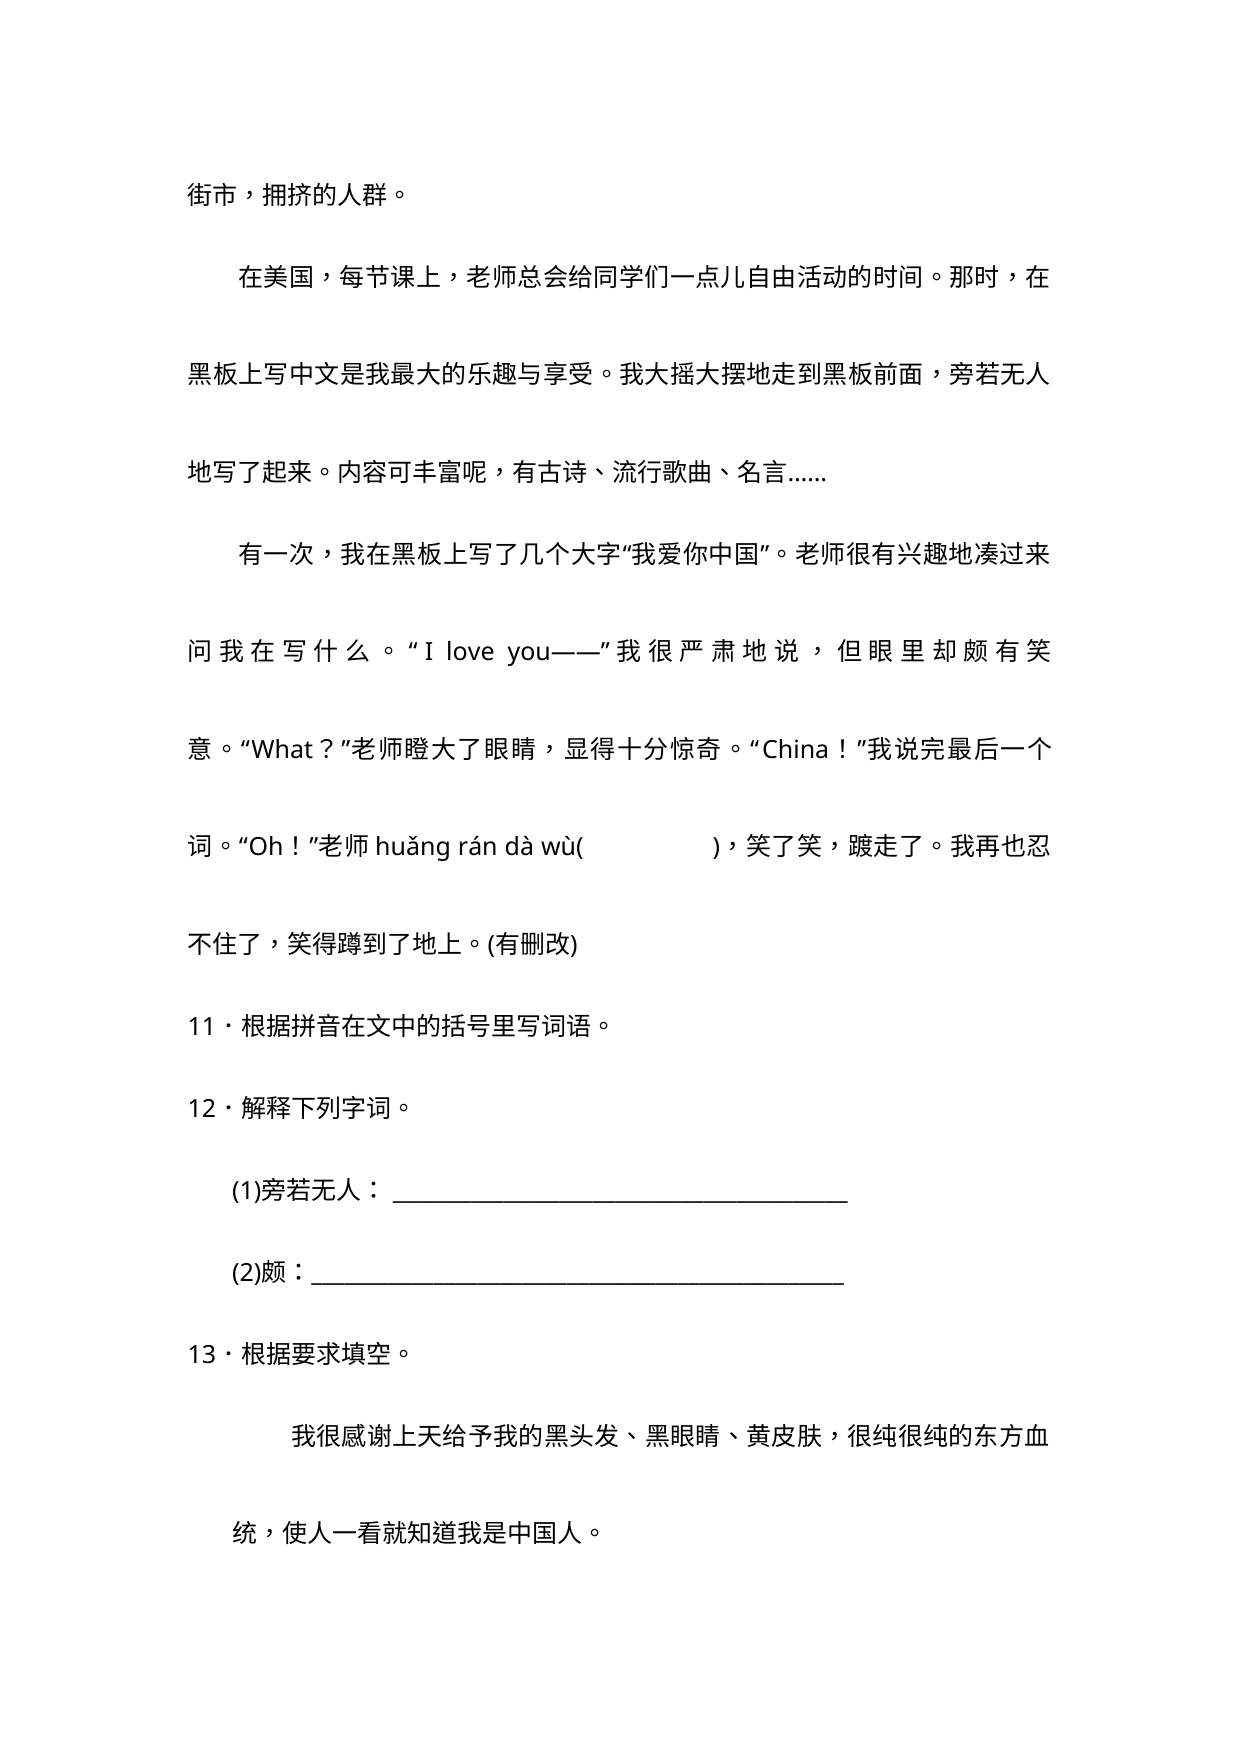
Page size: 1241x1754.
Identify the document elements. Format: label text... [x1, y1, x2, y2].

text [187, 162, 1053, 227]
text 在美国，每节课上，老师总会给同学们一点儿自由活动的时间。那时，在黑板上写中文是我最大的乐趣与享受。我大摇大摆地走到黑板前面，旁若无人地写了起来。内容可丰富呢，有古诗、流行歌曲、名言…… [187, 244, 1053, 504]
text (1)旁若无人： _________________________________________ [232, 1157, 1053, 1222]
text (2)颇：________________________________________________ [232, 1239, 1053, 1304]
text 有一次，我在黑板上写了几个大字“我爱你中国”。老师很有兴趣地凑过来问我在写什么。“I love you——”我很严肃地说，但眼里却颇有笑意。“What？”老师瞪大了眼睛，显得十分惊奇。“China！”我说完最后一个词。“Oh！”老师huǎng rán dà wù( )，笑了笑，踱走了。我再也忍不住了，笑得蹲到了地上。(有删改) [187, 521, 1053, 976]
text 12．解释下列字词。 [187, 1075, 1053, 1140]
text 13．根据要求填空。 [187, 1321, 1053, 1386]
text 我很感谢上天给予我的黑头发、黑眼睛、黄皮肤，很纯很纯的东方血统，使人一看就知道我是中国人。 [232, 1403, 1053, 1565]
text 11．根据拼音在文中的括号里写词语。 [187, 993, 1053, 1058]
